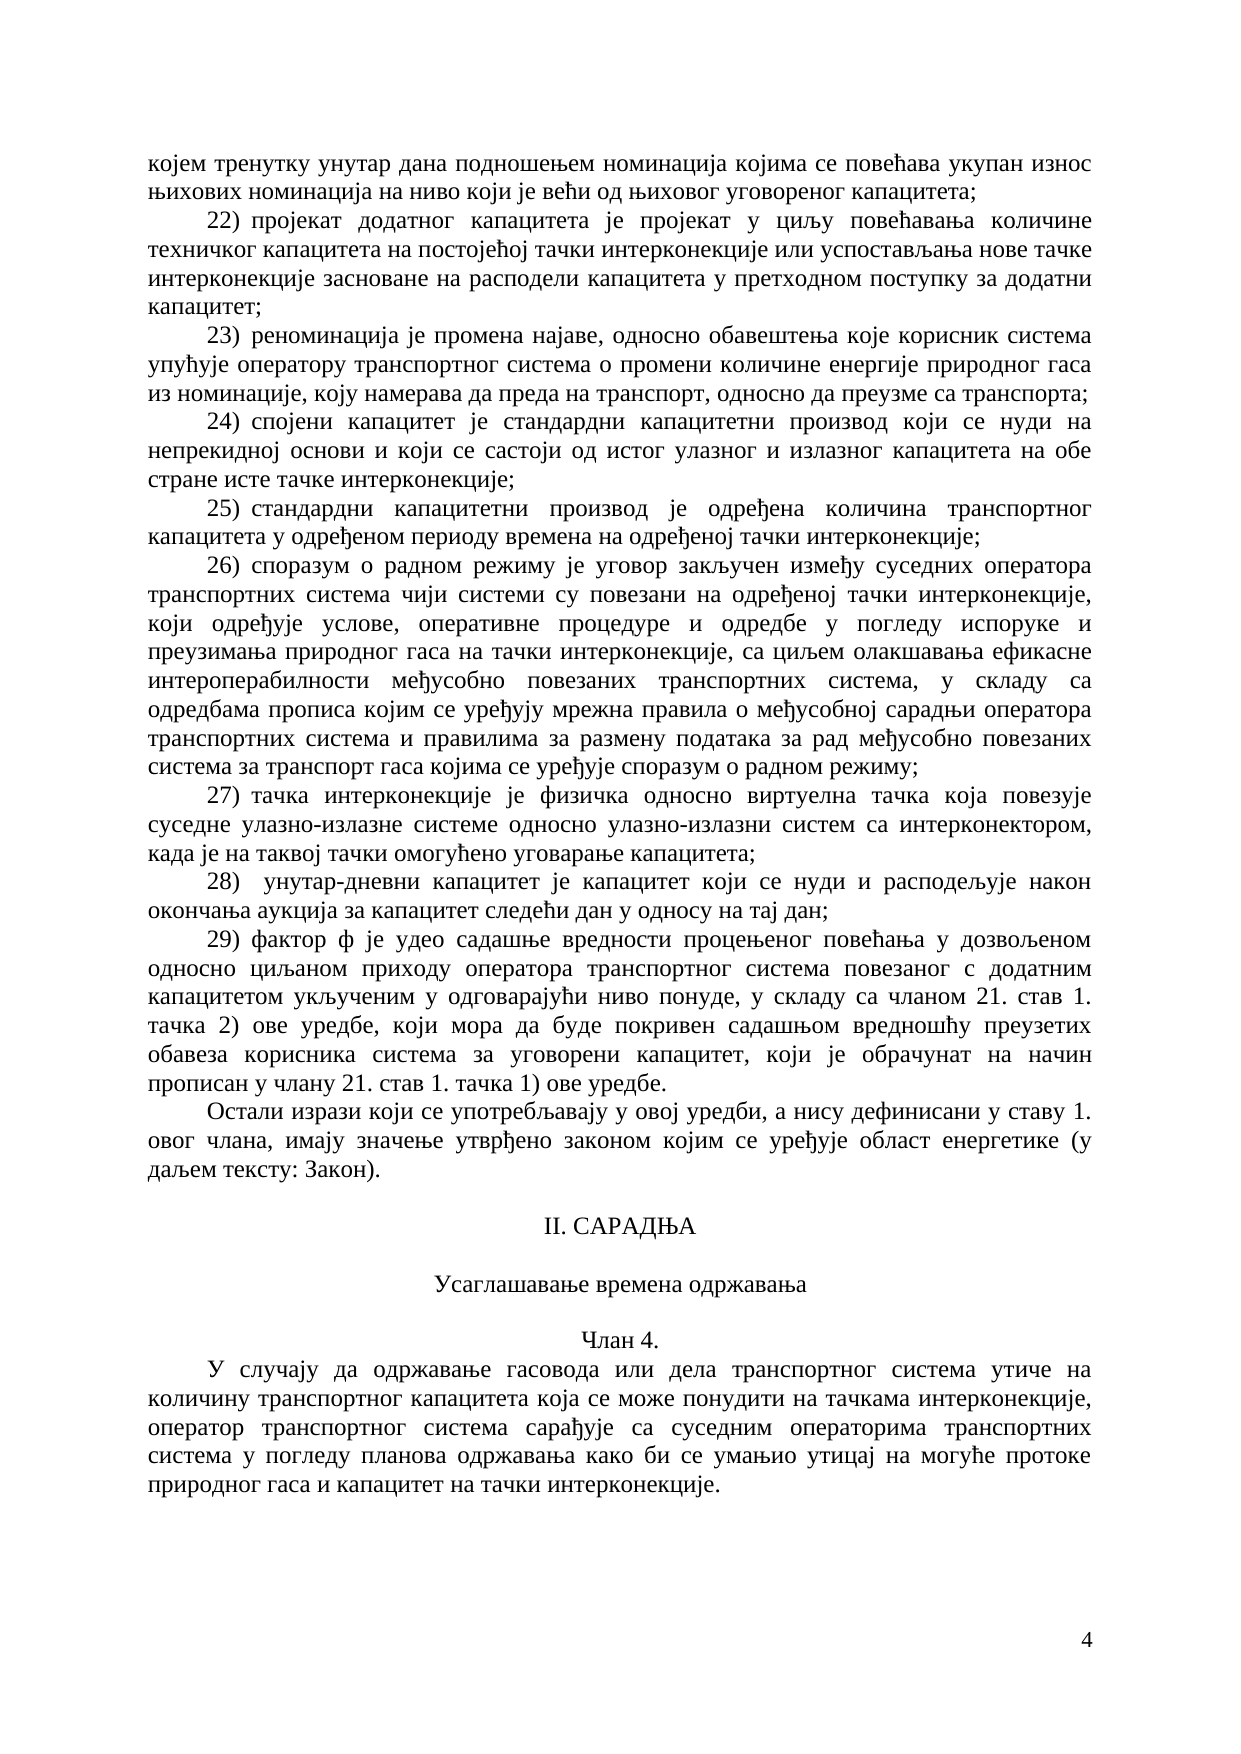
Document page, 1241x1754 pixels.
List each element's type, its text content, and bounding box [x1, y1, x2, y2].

subtitle II. САРАДЊА [148, 1211, 1093, 1240]
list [148, 148, 1093, 205]
subtitle Члан 4. [148, 1326, 1093, 1354]
subtitle Усаглашавање времена одржавања [148, 1269, 1093, 1298]
list спојени капацитет је стандардни капацитетни производ који се нуди на непрекидној основи и који се састоји од истог улазног и излазног капацитета на обе стране исте тачке интерконекције; [148, 406, 1093, 493]
list споразум о радном режиму је уговор закључен између суседних оператора транспортних система чији системи су повезани на одређеној тачки интерконекције, који одређује услове, оперативне процедуре и одредбе у погледу испоруке и преузимања природног гаса на тачки интерконекције, са циљем олакшавања ефикасне интероперабилности међусобно повезаних транспортних система, у складу са одредбама прописа којим се уређују мрежна правила о међусобној сарадњи оператора транспортних система и правилима за размену података за рад међусобно повезаних система за транспорт гаса којима се уређује споразум о радном режиму; [148, 550, 1093, 780]
list реноминација је промена најаве, односно обавештења које корисник система упућује оператору транспортног система о промени количине енергије природног гаса из номинације, коју намерава да преда на транспорт, односно да преузме са транспорта; [148, 320, 1093, 406]
list тачка интерконекције је физичка односно виртуелна тачка која повезује суседне улазно-излазне системе односно улазно-излазни систем са интерконектором, када је на таквој тачки омогућено уговарање капацитета; [148, 780, 1093, 866]
text Остали изрази који се употребљавају у овој уредби, а нису дефинисани у ставу 1. овог члана, имају значење утврђено законом којим се уређује област енергетике (у даљем тексту: Закон). [148, 1096, 1093, 1183]
list пројекат додатног капацитета је пројекат у циљу повећавања количине техничког капацитета на постојећој тачки интерконекције или успостављања нове тачке интерконекције засноване на расподели капацитета у претходном поступку за додатни капацитет; [148, 205, 1093, 320]
list стандардни капацитетни производ је одређена количина транспортног капацитета у одређеном периоду времена на одређеној тачки интерконекције; [148, 493, 1093, 550]
list унутар-дневни капацитет је капацитет који се нуди и расподељује након окончања аукција за капацитет следећи дан у односу на тај дан; [148, 866, 1093, 924]
list фактор ф је удео садашње вредности процењеног повећања у дозвољеном односно циљаном приходу оператора транспортног система повезаног с додатним капацитетом укљученим у одговарајући ниво понуде, у складу са чланом 21. став 1. тачка 2) ове уредбе, који мора да буде покривен садашњом вредношћу преузетих обавеза корисника система за уговорени капацитет, који је обрачунат на начин прописан у члану 21. став 1. тачка 1) ове уредбе. [148, 924, 1093, 1096]
text У случају да одржавање гасовода или дела транспортног система утиче на количину транспортног капацитета која се може понудити на тачкама интерконекције, оператор транспортног система сарађује са суседним операторима транспортних система у погледу планова одржавања како би се умањио утицај на могуће протоке природног гаса и капацитет на тачки интерконекције. [148, 1354, 1093, 1498]
